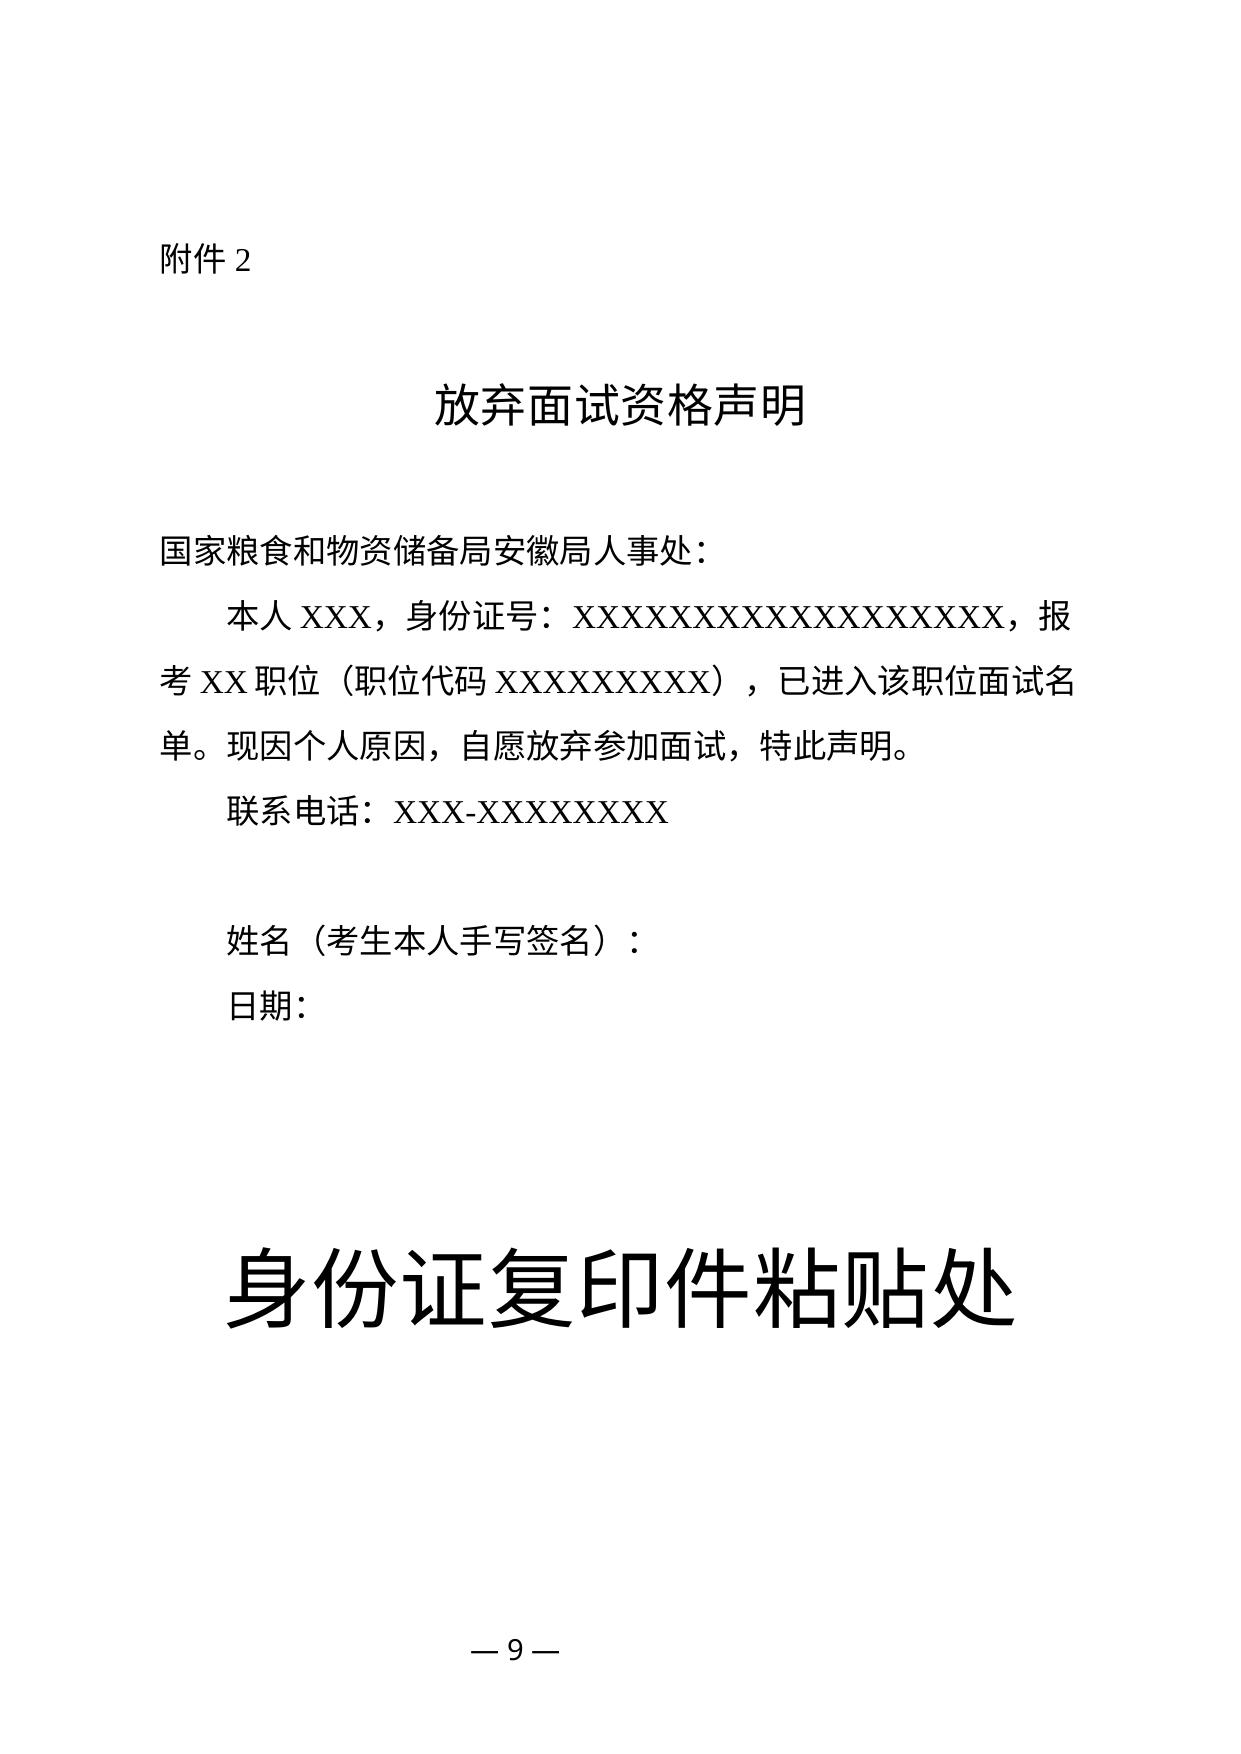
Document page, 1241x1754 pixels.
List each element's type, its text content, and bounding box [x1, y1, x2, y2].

text 本人XXX，身份证号：XXXXXXXXXXXXXXXXXX，报考XX职位（职位代码XXXXXXXXX），已进入该职位面试名单。现因个人原因，自愿放弃参加面试，特此声明。 [159, 581, 1081, 776]
text 姓名（考生本人手写签名）： [159, 906, 1081, 971]
text 附件2 [159, 224, 1081, 289]
text 联系电话：XXX-XXXXXXXX [159, 776, 1081, 841]
text 放弃面试资格声明 [159, 354, 1081, 451]
text 身份证复印件粘贴处 [159, 1218, 1081, 1348]
text 日期： [159, 971, 1081, 1036]
text 国家粮食和物资储备局安徽局人事处： [159, 516, 1081, 581]
